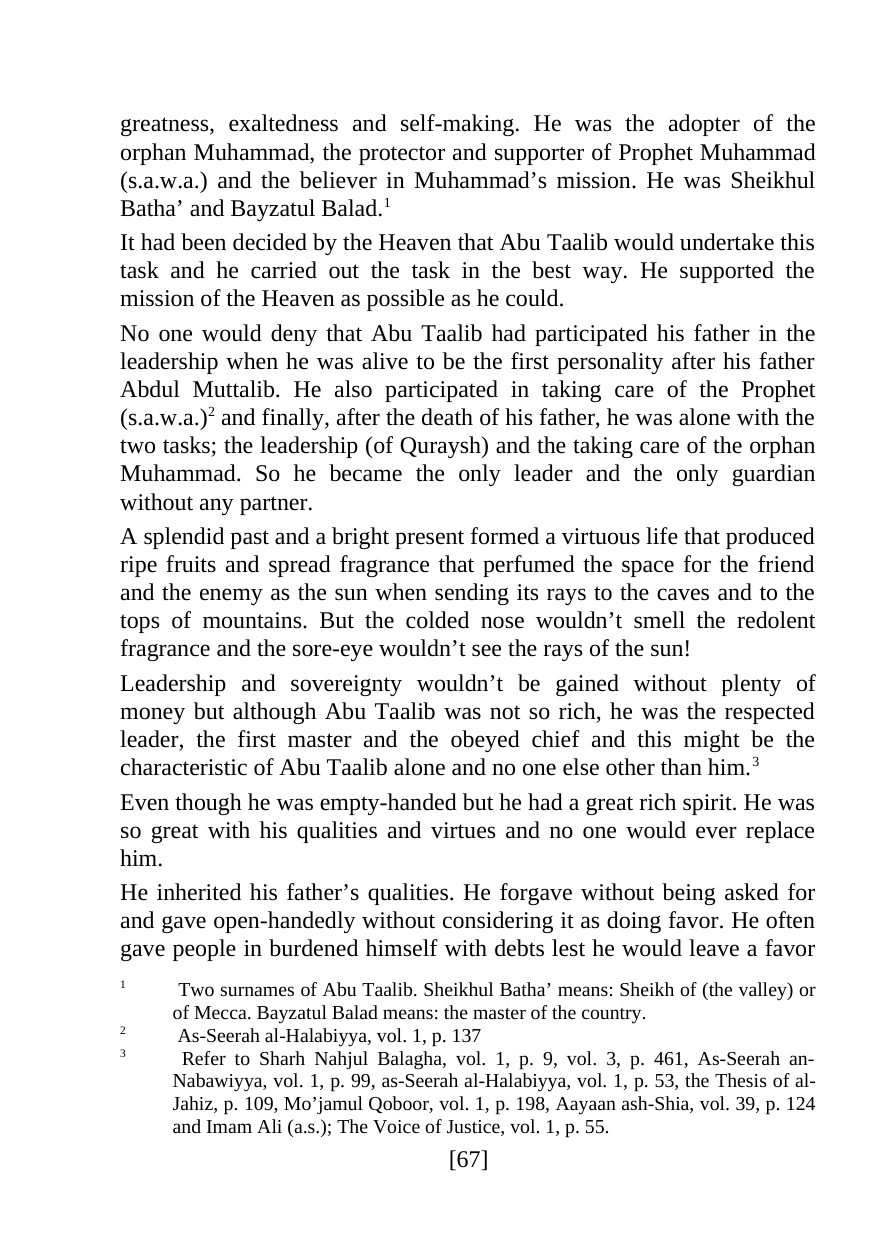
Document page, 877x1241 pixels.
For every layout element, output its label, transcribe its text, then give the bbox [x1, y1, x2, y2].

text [120, 109, 817, 222]
text No one would deny that Abu Taalib had participated his father in the leadership when he was alive to be the first personality after his father Abdul Muttalib. He also participated in taking care of the Prophet (s.a.w.a.) and finally, after the death of his father, he was alone with the two tasks; the leadership (of Quraysh) and the taking care of the orphan Muhammad. So he became the only leader and the only guardian without any partner. [120, 319, 817, 516]
text A splendid past and a bright present formed a virtuous life that produced ripe fruits and spread fragrance that perfumed the space for the friend and the enemy as the sun when sending its rays to the caves and to the tops of mountains. But the colded nose wouldn’t smell the redolent fragrance and the sore-eye wouldn’t see the rays of the sun! [120, 522, 817, 662]
text It had been decided by the Heaven that Abu Taalib would undertake this task and he carried out the task in the best way. He supported the mission of the Heaven as possible as he could. [120, 228, 817, 312]
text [120, 878, 817, 962]
text Even though he was empty-handed but he had a great rich spirit. He was so great with his qualities and virtues and no one would ever replace him. [120, 787, 817, 872]
text Leadership and sovereignty wouldn’t be gained without plenty of money but although Abu Taalib was not so rich, he was the respected leader, the first master and the obeyed chief and this might be the characteristic of Abu Taalib alone and no one else other than him. [120, 669, 817, 781]
